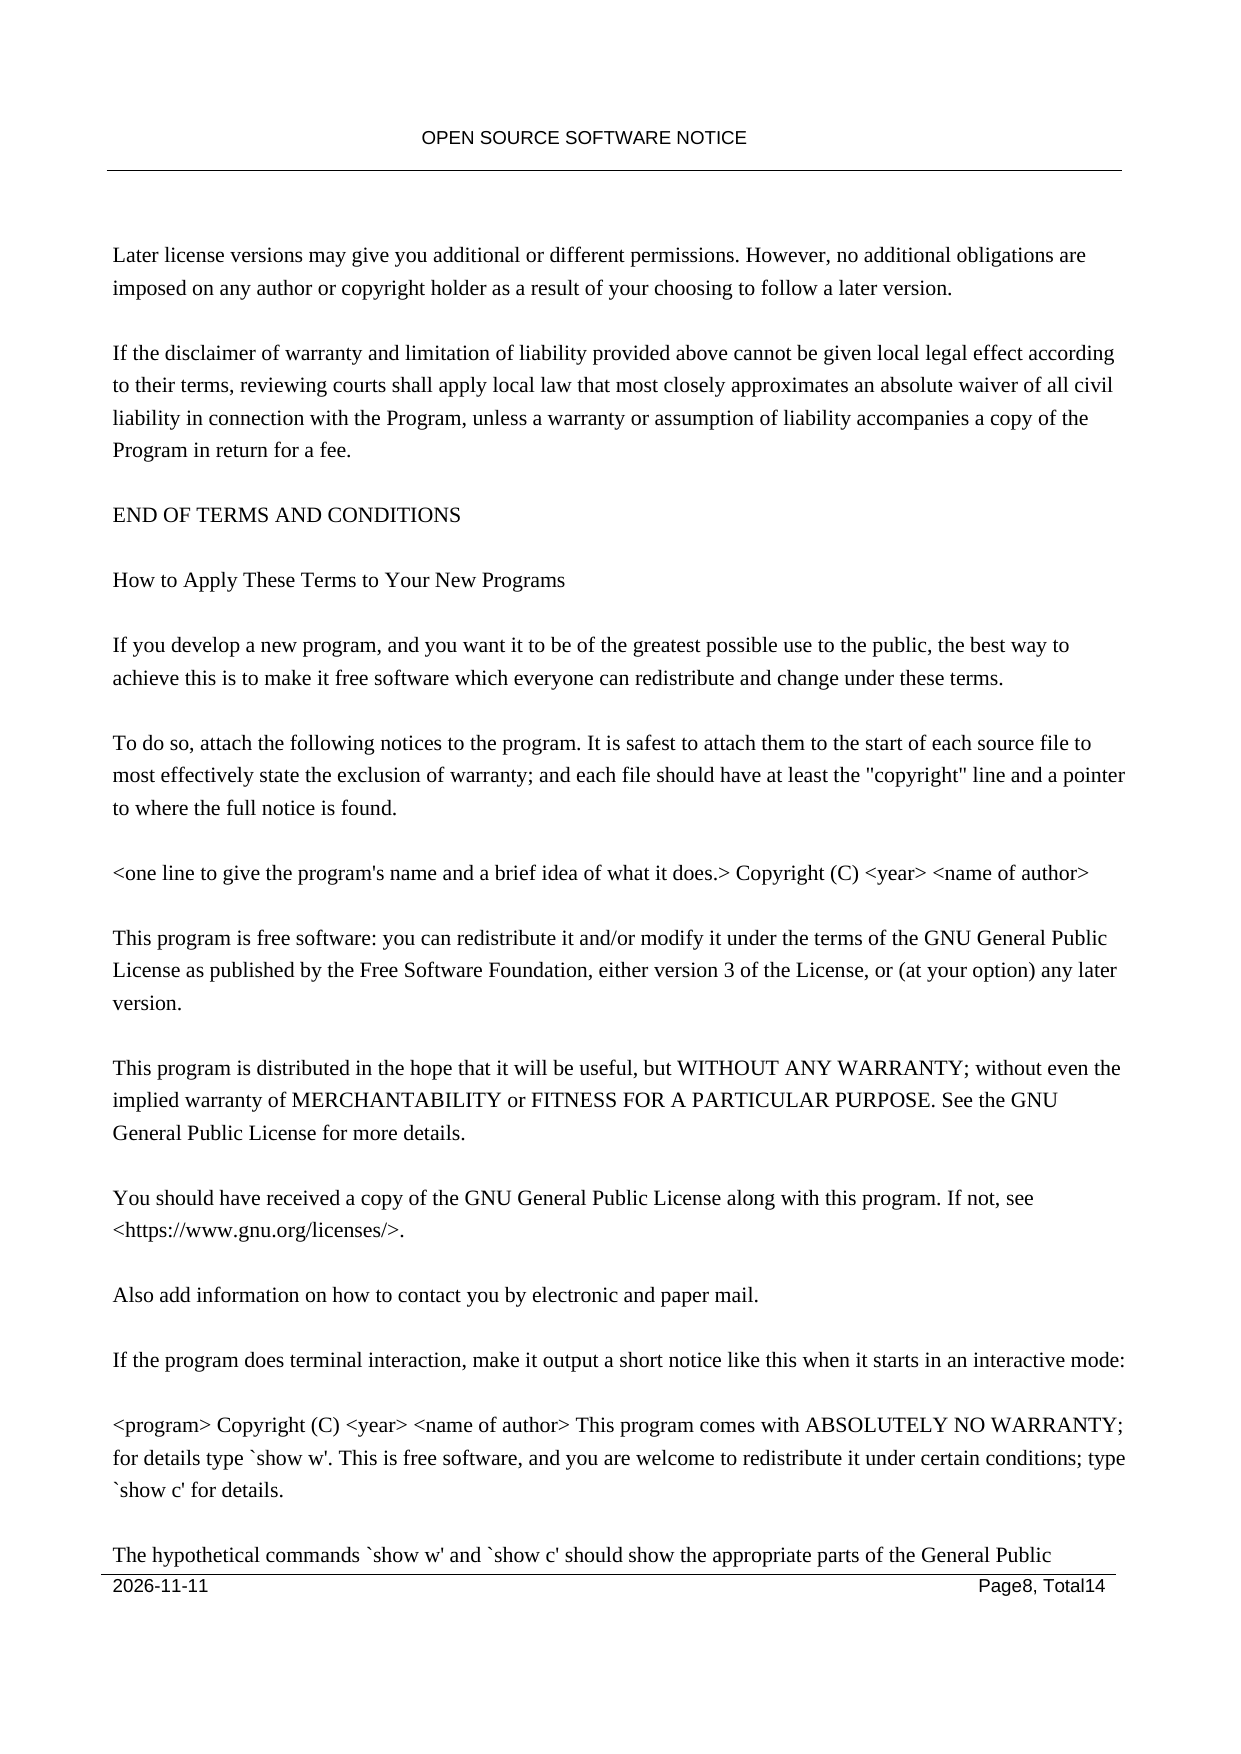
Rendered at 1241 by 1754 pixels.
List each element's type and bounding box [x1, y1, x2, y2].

text [112, 206, 1128, 1571]
